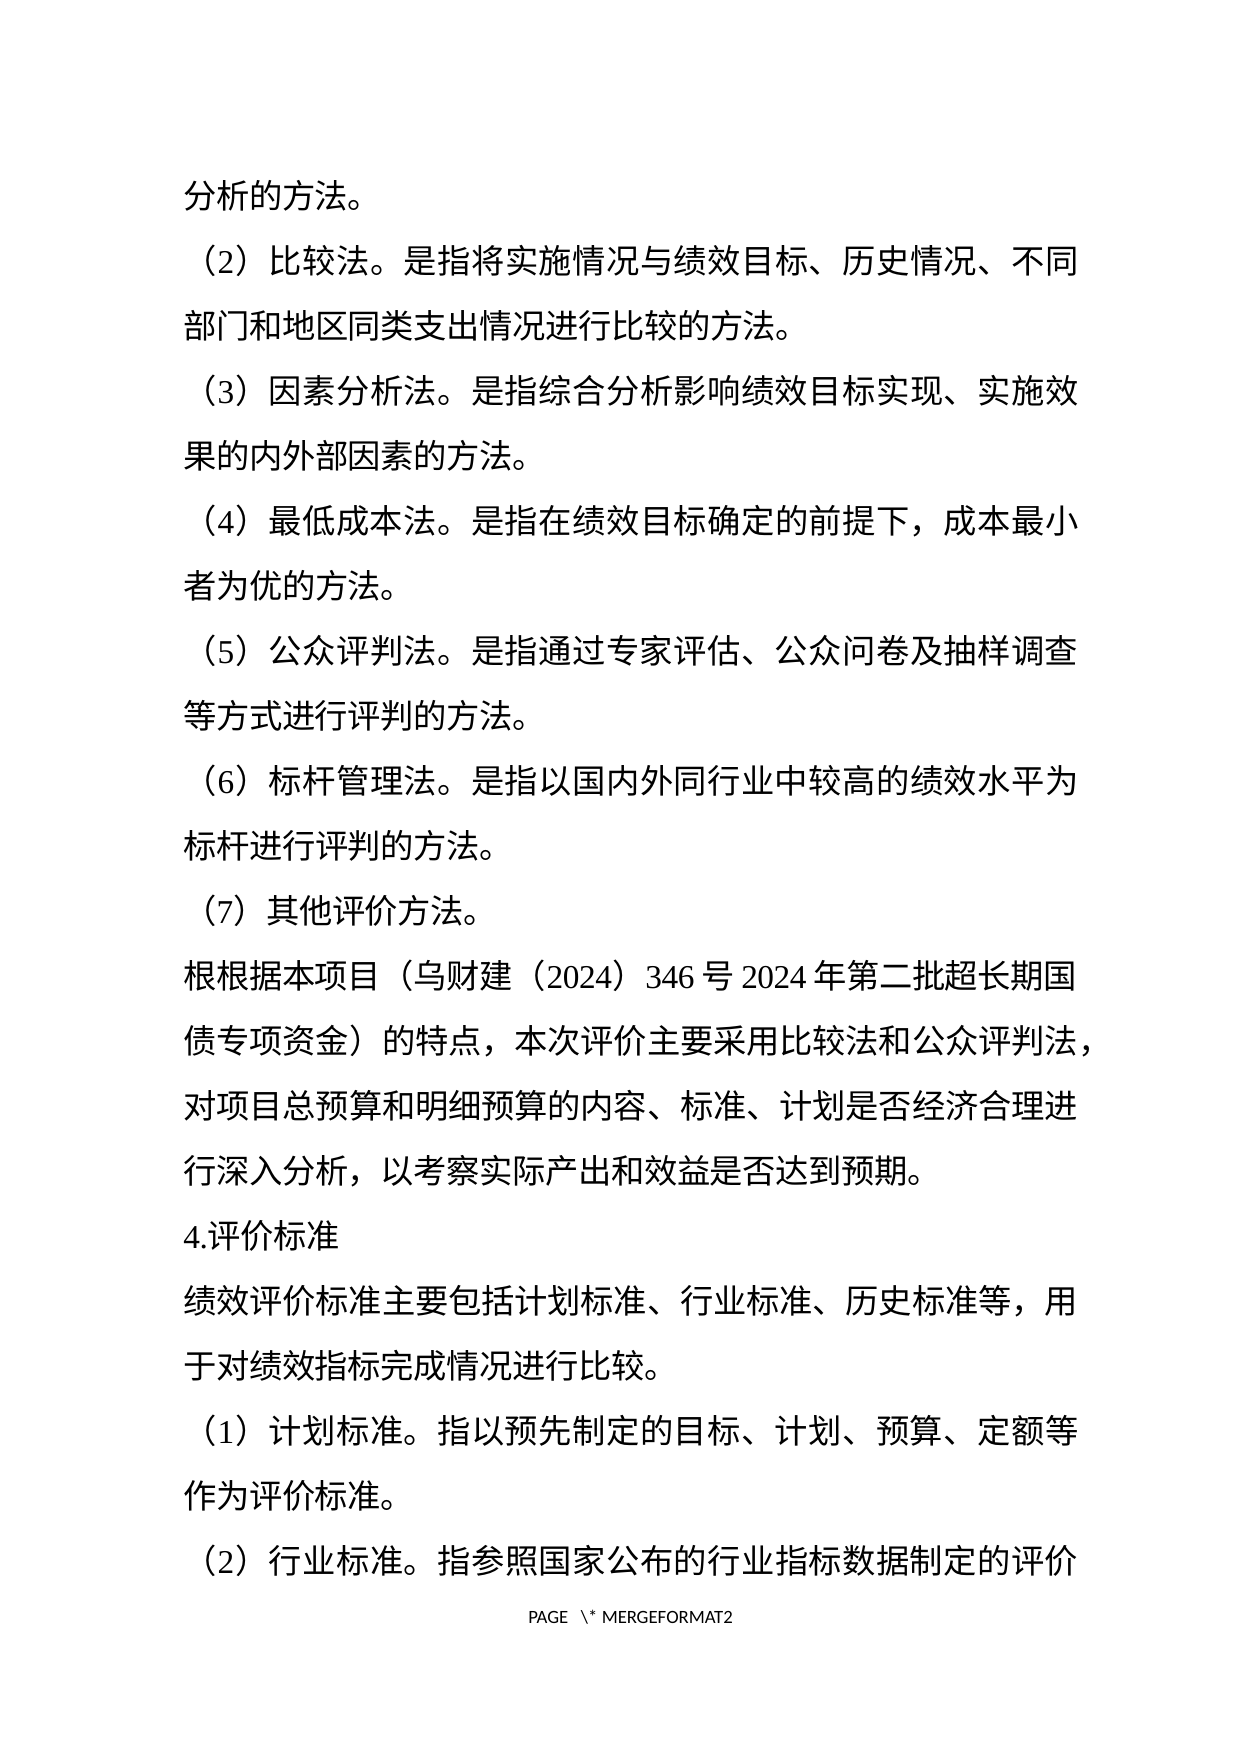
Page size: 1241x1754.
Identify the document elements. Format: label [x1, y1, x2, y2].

text [183, 162, 1078, 1592]
